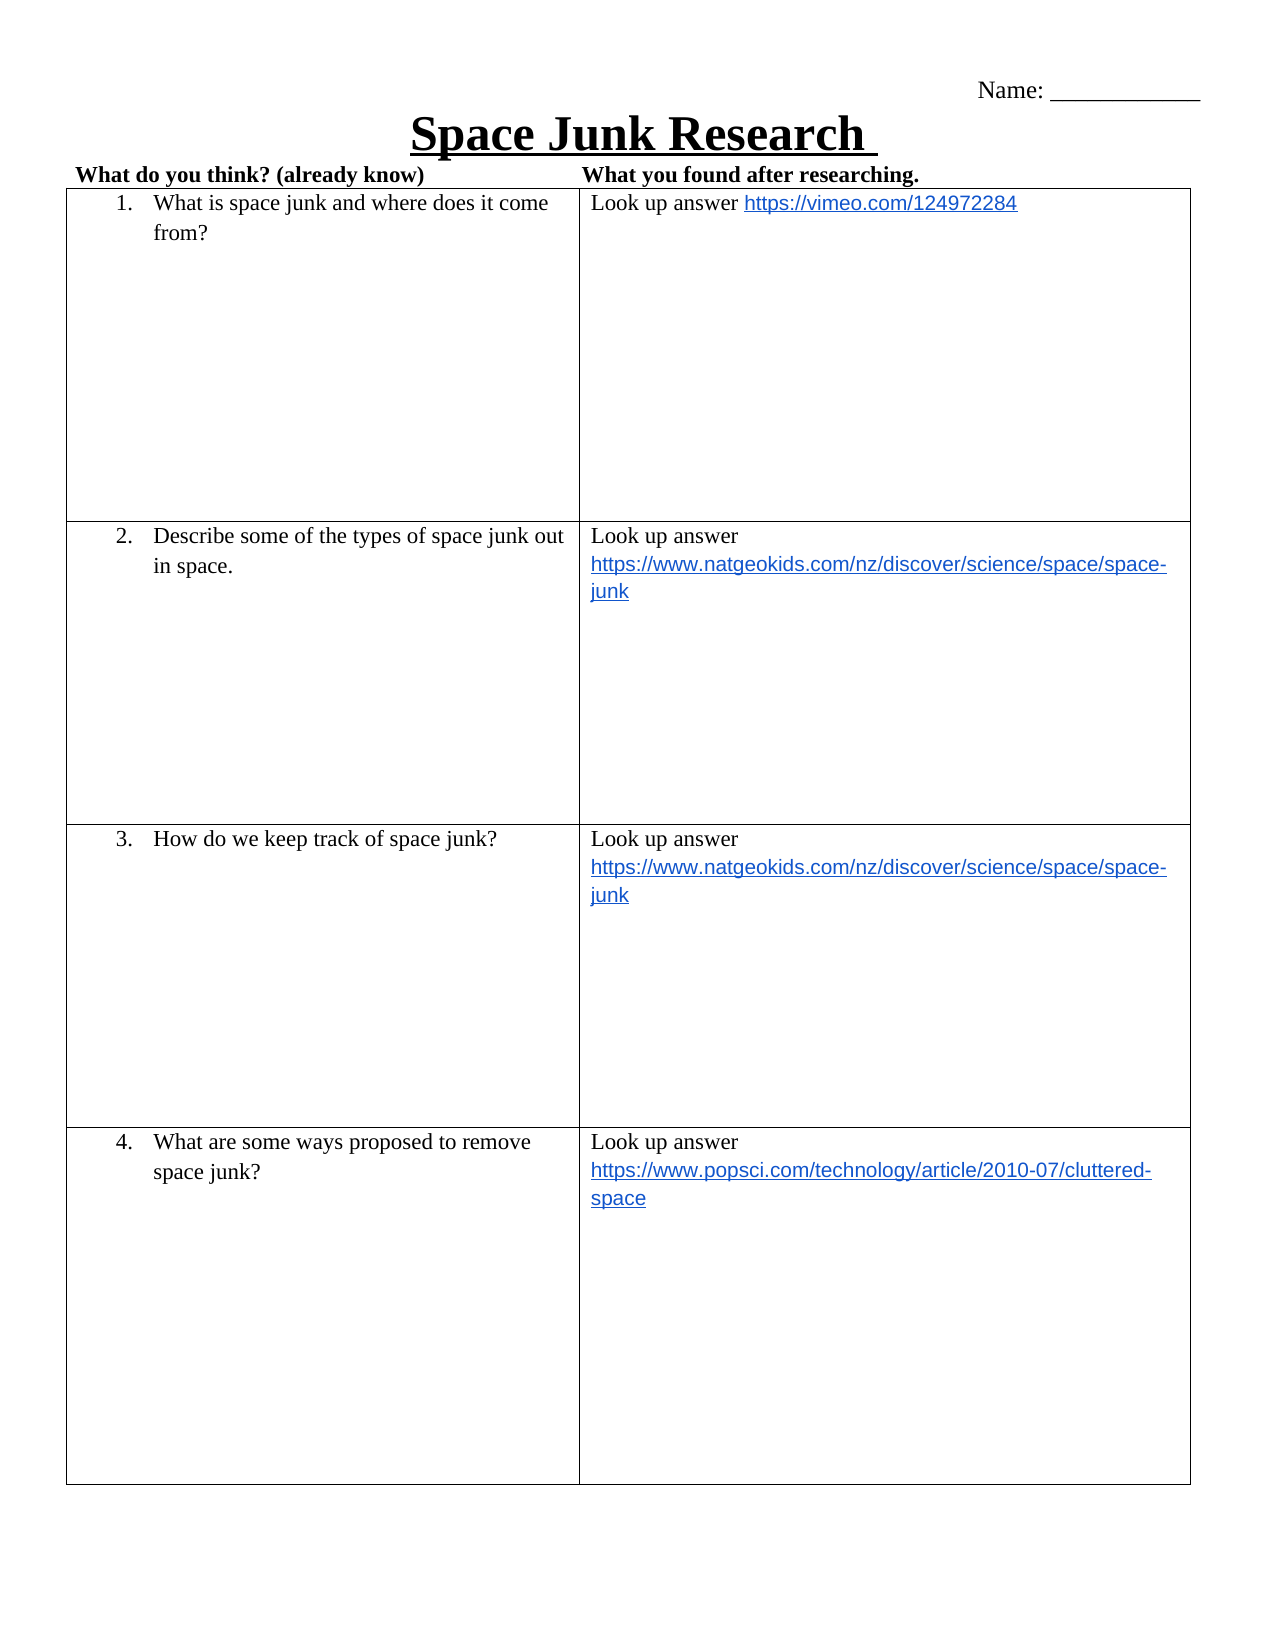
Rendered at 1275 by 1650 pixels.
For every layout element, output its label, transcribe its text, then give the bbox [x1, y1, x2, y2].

table_cell Look up answer https://www.natgeokids.com/nz/discover/science/space/space-junk [580, 825, 1190, 1127]
table_header What is space junk and where does it come from? [67, 189, 579, 521]
table_cell How do we keep track of space junk? [67, 825, 579, 1127]
text Name: ____________ [75, 75, 1200, 104]
table_cell Look up answer https://www.natgeokids.com/nz/discover/science/space/space-junk [580, 522, 1190, 824]
text What do you think? (already know) What you found after researching. [75, 161, 1200, 188]
table_cell Look up answer https://www.popsci.com/technology/article/2010-07/cluttered-space [580, 1128, 1190, 1483]
table_cell What are some ways proposed to remove space junk? [67, 1128, 579, 1483]
table_cell Describe some of the types of space junk out in space. [67, 522, 579, 824]
text Space Junk Research [75, 104, 1200, 161]
table_header Look up answer https://vimeo.com/124972284 [580, 189, 1190, 521]
